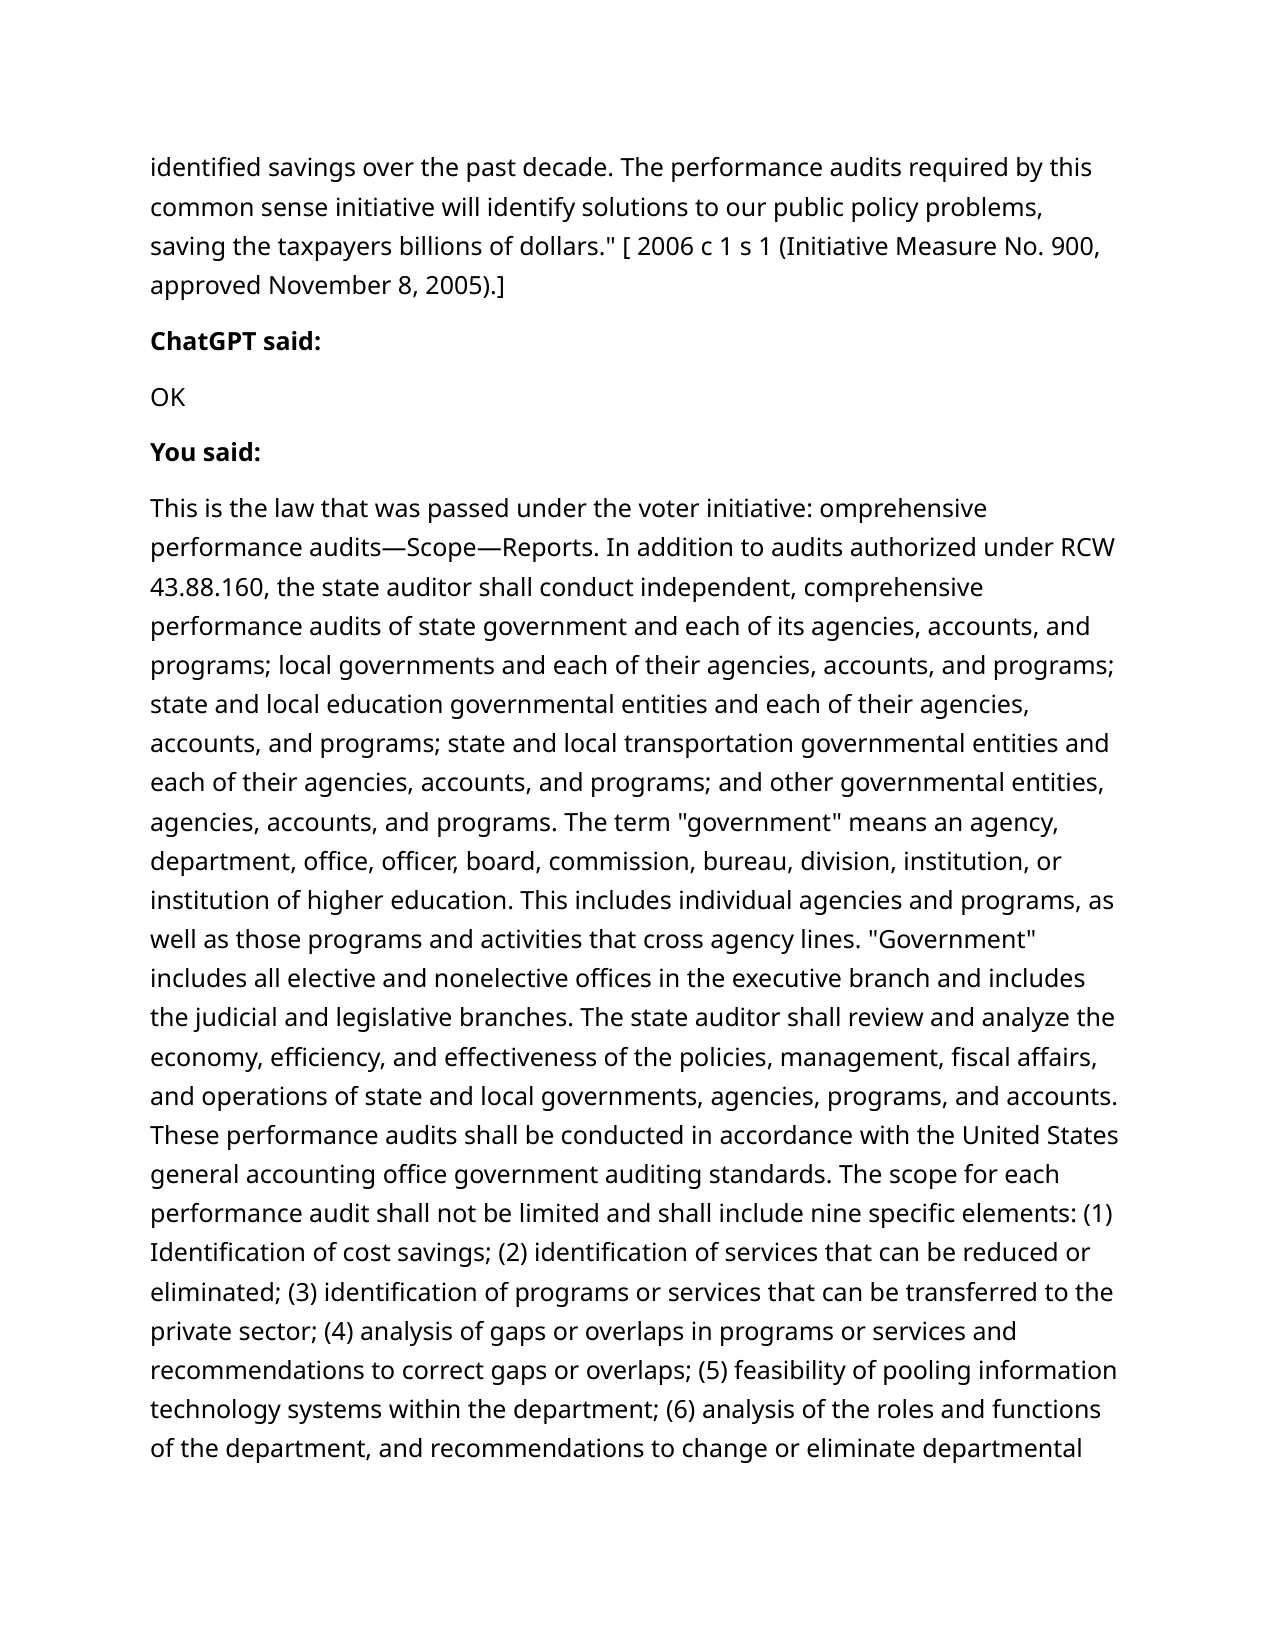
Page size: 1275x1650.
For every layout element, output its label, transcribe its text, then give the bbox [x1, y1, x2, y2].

text ChatGPT said: [150, 323, 1125, 357]
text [150, 150, 1125, 302]
text You said: [150, 435, 1125, 469]
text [150, 491, 1125, 1465]
text OK [150, 379, 1125, 413]
